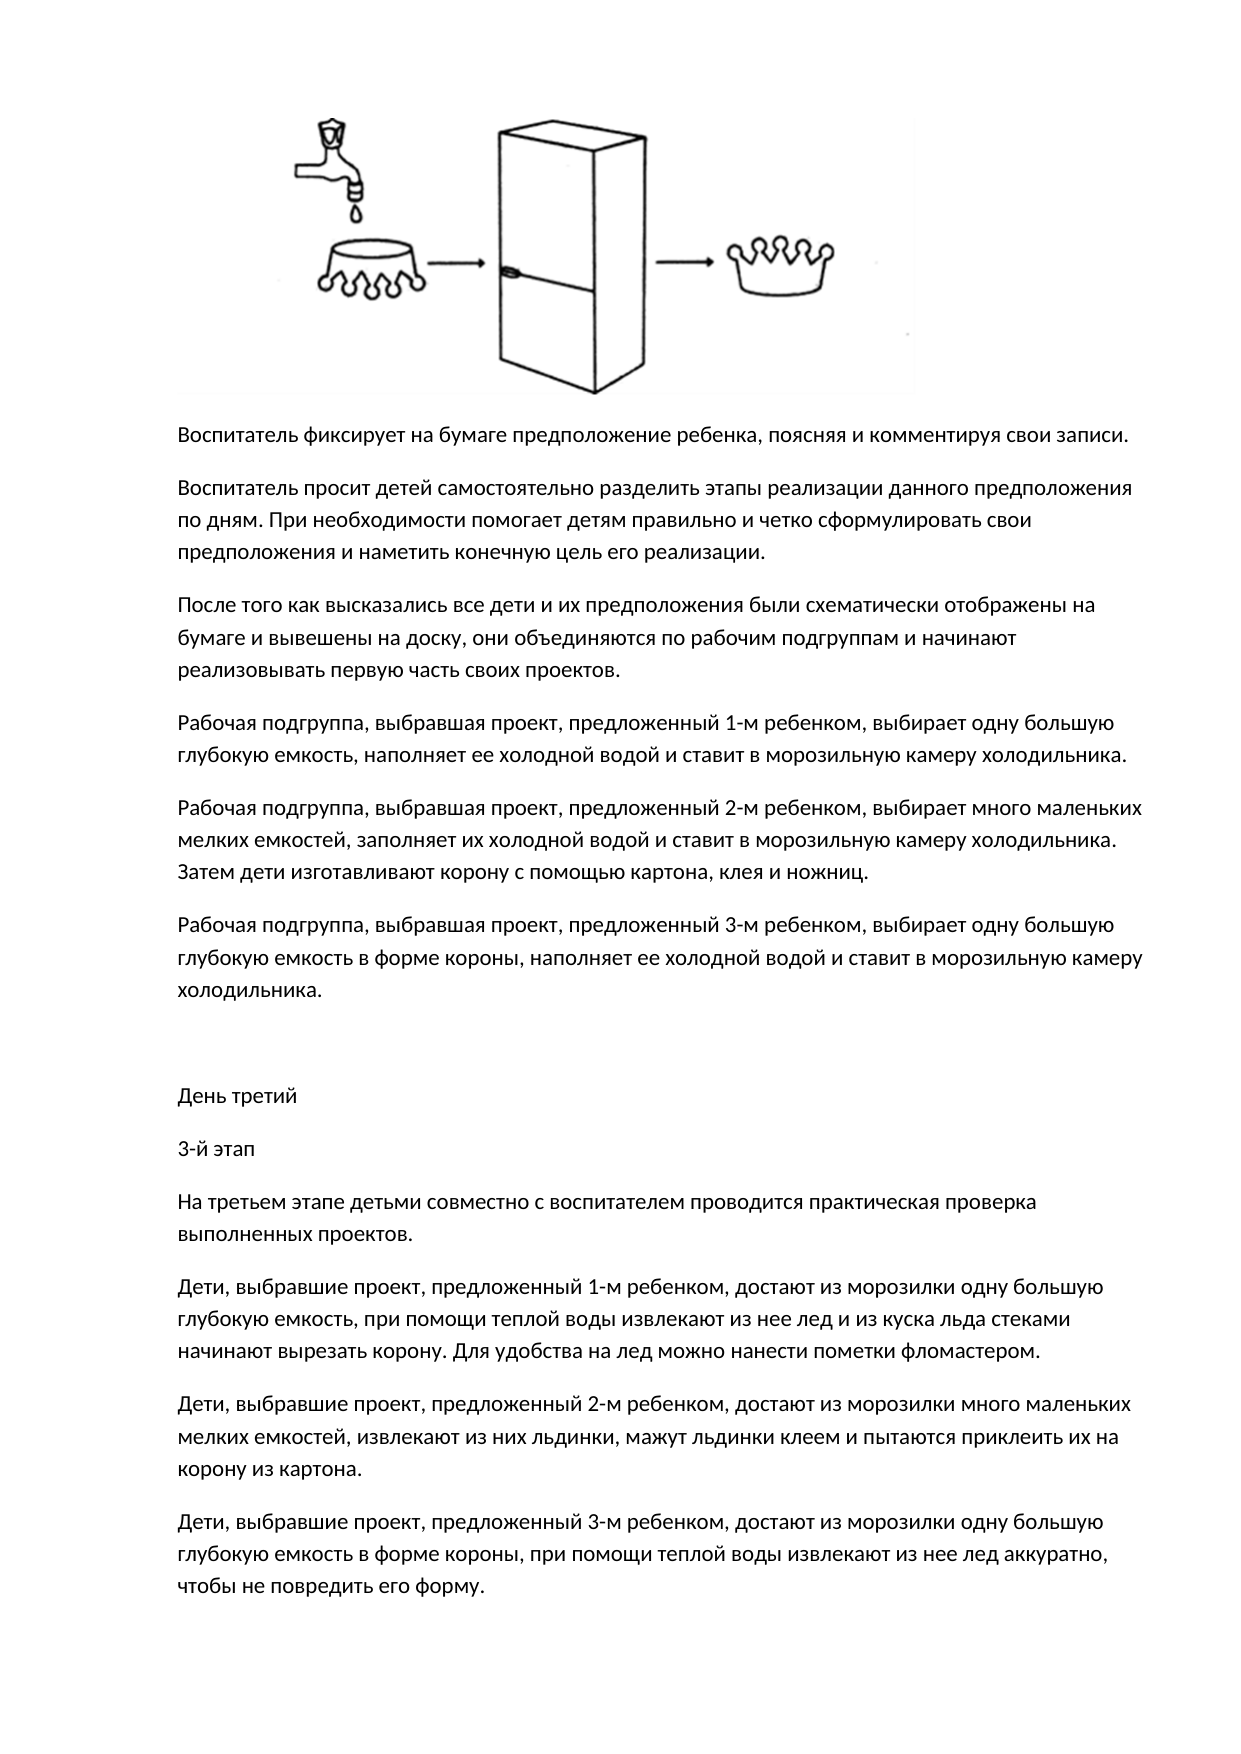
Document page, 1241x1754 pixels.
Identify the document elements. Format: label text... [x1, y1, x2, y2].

text Дети, выбравшие проект, предложенный 2-м ребенком, достают из морозилки много маленьких мелких емкостей, извлекают из них льдинки, мажут льдинки клеем и пытаются приклеить их на корону из картона. [177, 1389, 1152, 1482]
text Воспитатель просит детей самостоятельно разделить этапы реализации данного предположения по дням. При необходимости помогает детям правильно и четко сформулировать свои предположения и наметить конечную цель его реализации. [177, 473, 1152, 566]
text 3-й этап [177, 1134, 1152, 1162]
text Воспитатель фиксирует на бумаге предположение ребенка, поясняя и комментируя свои записи. [177, 420, 1152, 448]
picture [177, 118, 917, 396]
text Дети, выбравшие проект, предложенный 3-м ребенком, достают из морозилки одну большую глубокую емкость в форме короны, при помощи теплой воды извлекают из нее лед аккуратно, чтобы не повредить его форму. [177, 1507, 1152, 1599]
text Рабочая подгруппа, выбравшая проект, предложенный 2-м ребенком, выбирает много маленьких мелких емкостей, заполняет их холодной водой и ставит в морозильную камеру холодильника. Затем дети изготавливают корону с помощью картона, клея и ножниц. [177, 793, 1152, 886]
text Дети, выбравшие проект, предложенный 1-м ребенком, достают из морозилки одну большую глубокую емкость, при помощи теплой воды извлекают из нее лед и из куска льда стеками начинают вырезать корону. Для удобства на лед можно нанести пометки фломастером. [177, 1272, 1152, 1364]
text День третий [177, 1081, 1152, 1109]
text После того как высказались все дети и их предположения были схематически отображены на бумаге и вывешены на доску, они объединяются по рабочим подгруппам и начинают реализовывать первую часть своих проектов. [177, 591, 1152, 683]
text Рабочая подгруппа, выбравшая проект, предложенный 3-м ребенком, выбирает одну большую глубокую емкость в форме короны, наполняет ее холодной водой и ставит в морозильную камеру холодильника. [177, 911, 1152, 1003]
text На третьем этапе детьми совместно с воспитателем проводится практическая проверка выполненных проектов. [177, 1187, 1152, 1247]
text Рабочая подгруппа, выбравшая проект, предложенный 1-м ребенком, выбирает одну большую глубокую емкость, наполняет ее холодной водой и ставит в морозильную камеру холодильника. [177, 708, 1152, 768]
